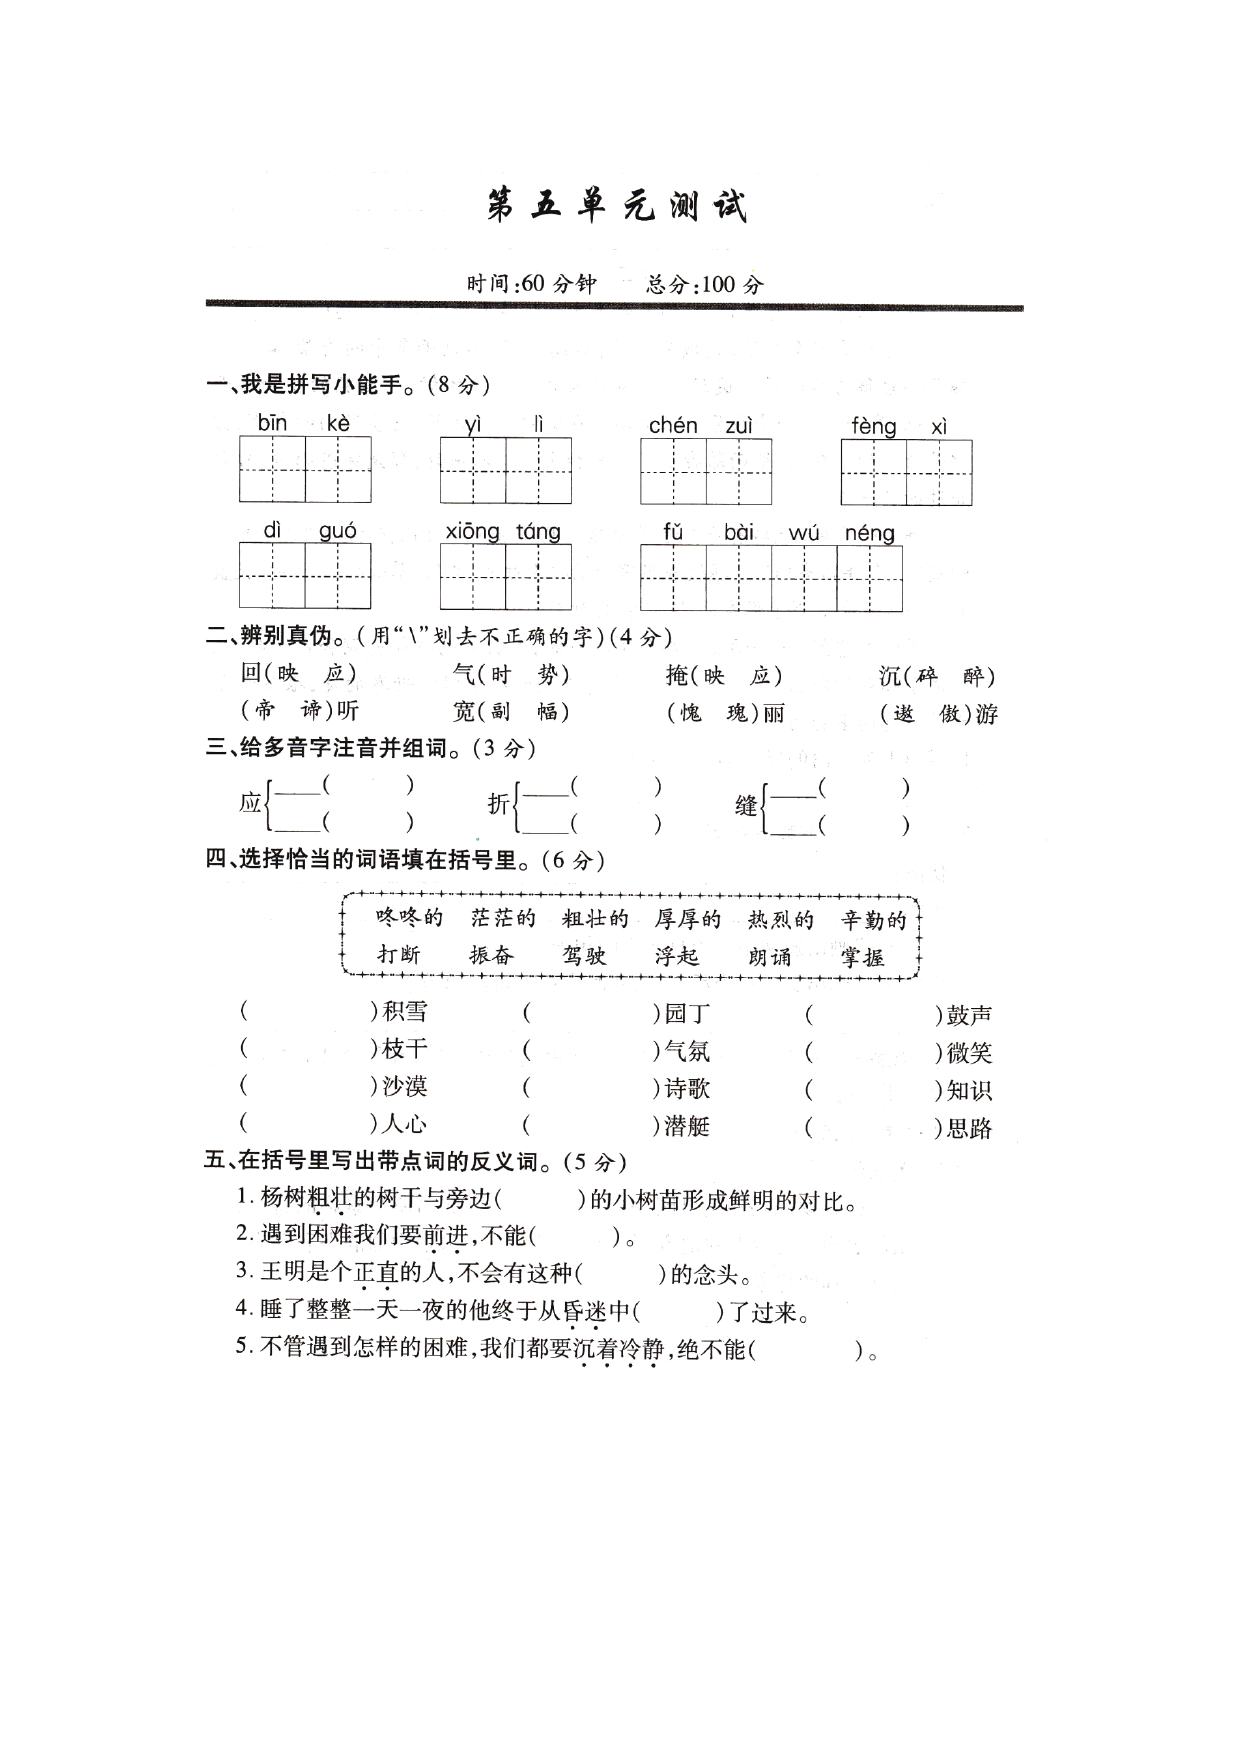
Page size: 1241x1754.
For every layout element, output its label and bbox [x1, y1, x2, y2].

picture [189, 162, 1052, 1369]
